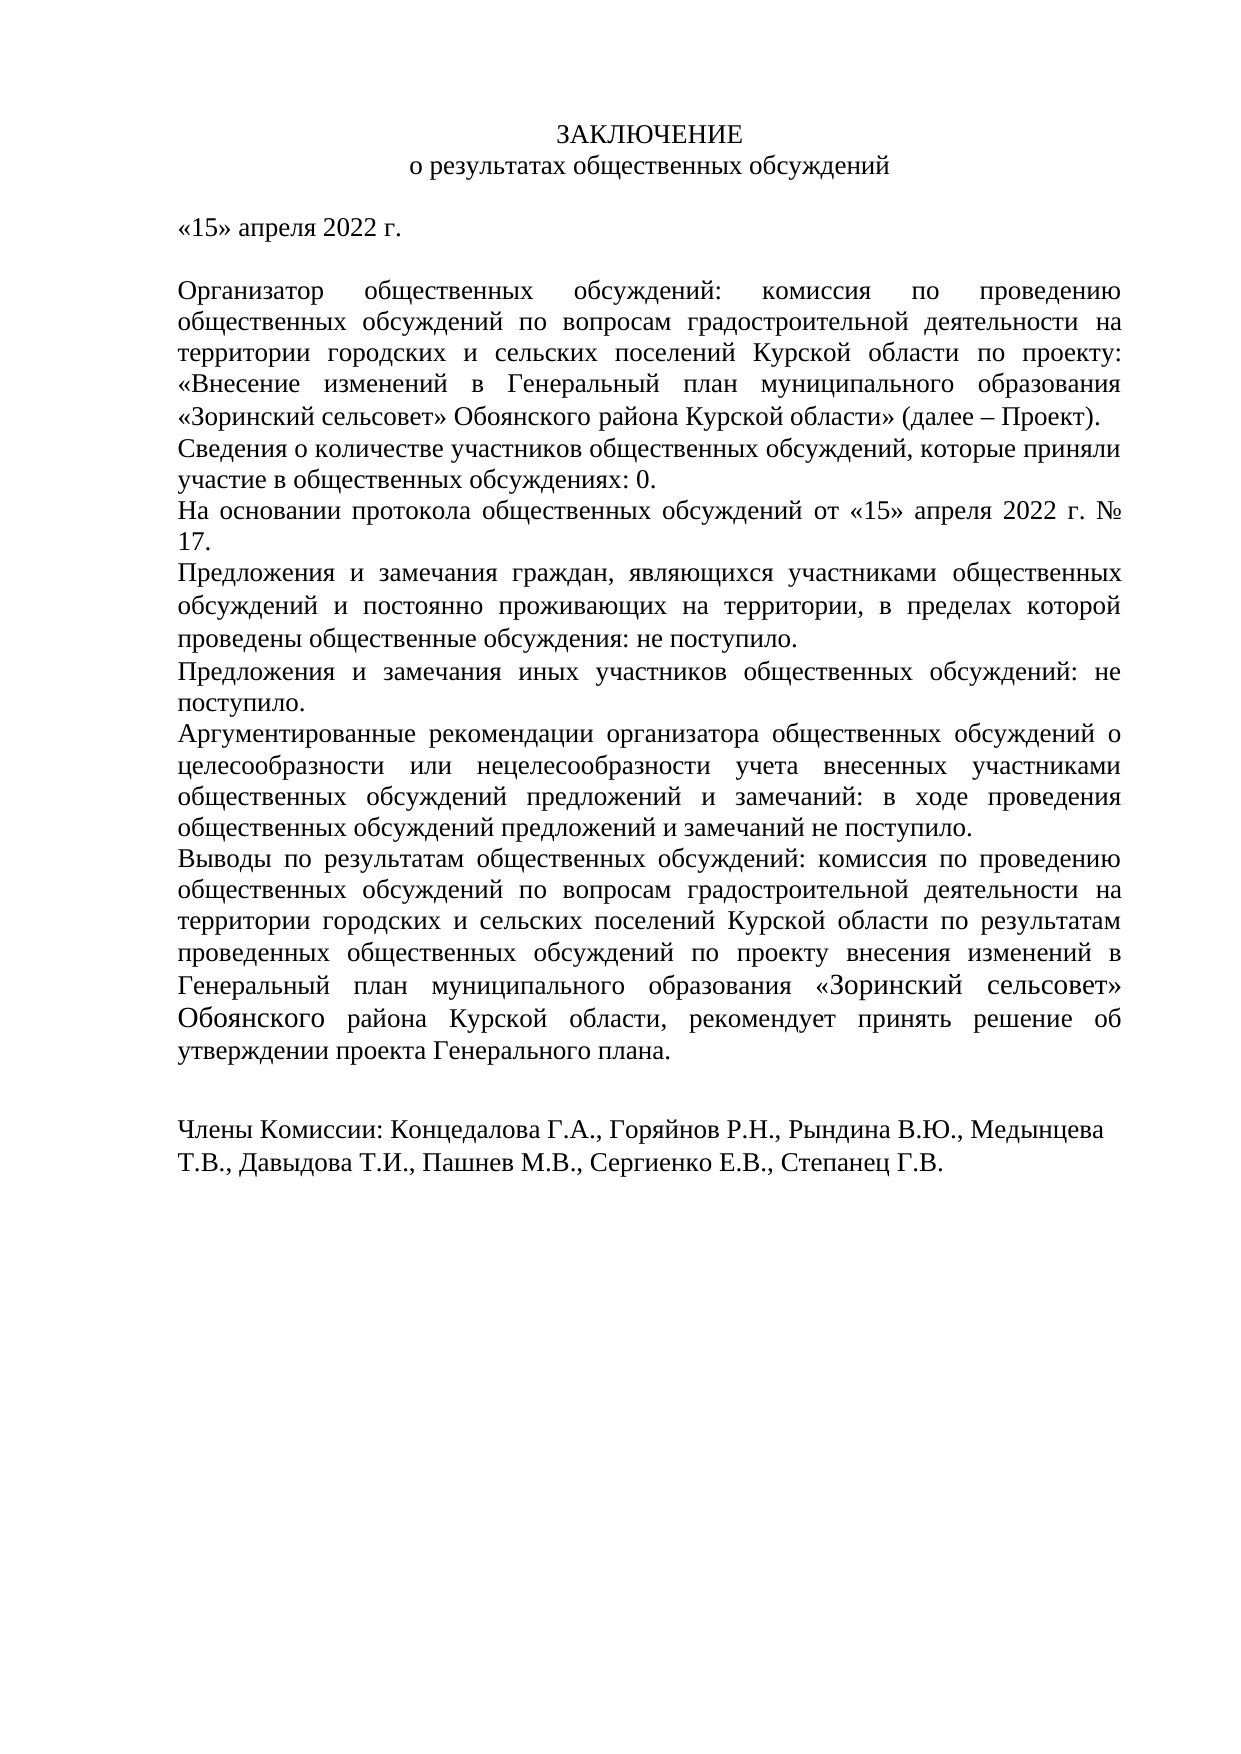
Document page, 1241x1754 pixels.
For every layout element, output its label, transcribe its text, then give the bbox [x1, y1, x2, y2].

text Организатор общественных обсуждений: комиссия по проведению общественных обсуждений по вопросам градостроительной деятельности на территории городских и сельских поселений Курской области по проекту: «Внесение изменений в Генеральный план муниципального образования «Зоринский сельсовет» Обоянского района Курской области» (далее – Проект). [177, 243, 1122, 432]
text Сведения о количестве участников общественных обсуждений, которые приняли участие в общественных обсуждениях: 0. [177, 432, 1122, 494]
text ЗАКЛЮЧЕНИЕ [177, 118, 1122, 149]
text «15» апреля 2022 г. [177, 180, 1122, 243]
text Аргументированные рекомендации организатора общественных обсуждений о целесообразности или нецелесообразности учета внесенных участниками общественных обсуждений предложений и замечаний: в ходе проведения общественных обсуждений предложений и замечаний не поступило. [177, 718, 1122, 842]
text Выводы по результатам общественных обсуждений: комиссия по проведению общественных обсуждений по вопросам градостроительной деятельности на территории городских и сельских поселений Курской области по результатам проведенных общественных обсуждений по проекту внесения изменений в Генеральный план муниципального образования «Зоринский сельсовет» Обоянского района Курской области, рекомендует принять решение об утверждении проекта Генерального плана. [177, 842, 1122, 1065]
text Члены Комиссии: Концедалова Г.А., Горяйнов Р.Н., Рындина В.Ю., Медынцева Т.В., Давыдова Т.И., Пашнев М.В., Сергиенко Е.В., Степанец Г.В. [177, 1113, 1122, 1177]
text о результатах общественных обсуждений [177, 149, 1122, 180]
text Предложения и замечания граждан, являющихся участниками общественных обсуждений и постоянно проживающих на территории, в пределах которой проведены общественные обсуждения: не поступило. [177, 557, 1122, 653]
text На основании протокола общественных обсуждений от «15» апреля 2022 г. № 17. [177, 494, 1122, 557]
text Предложения и замечания иных участников общественных обсуждений: не поступило. [177, 655, 1122, 718]
